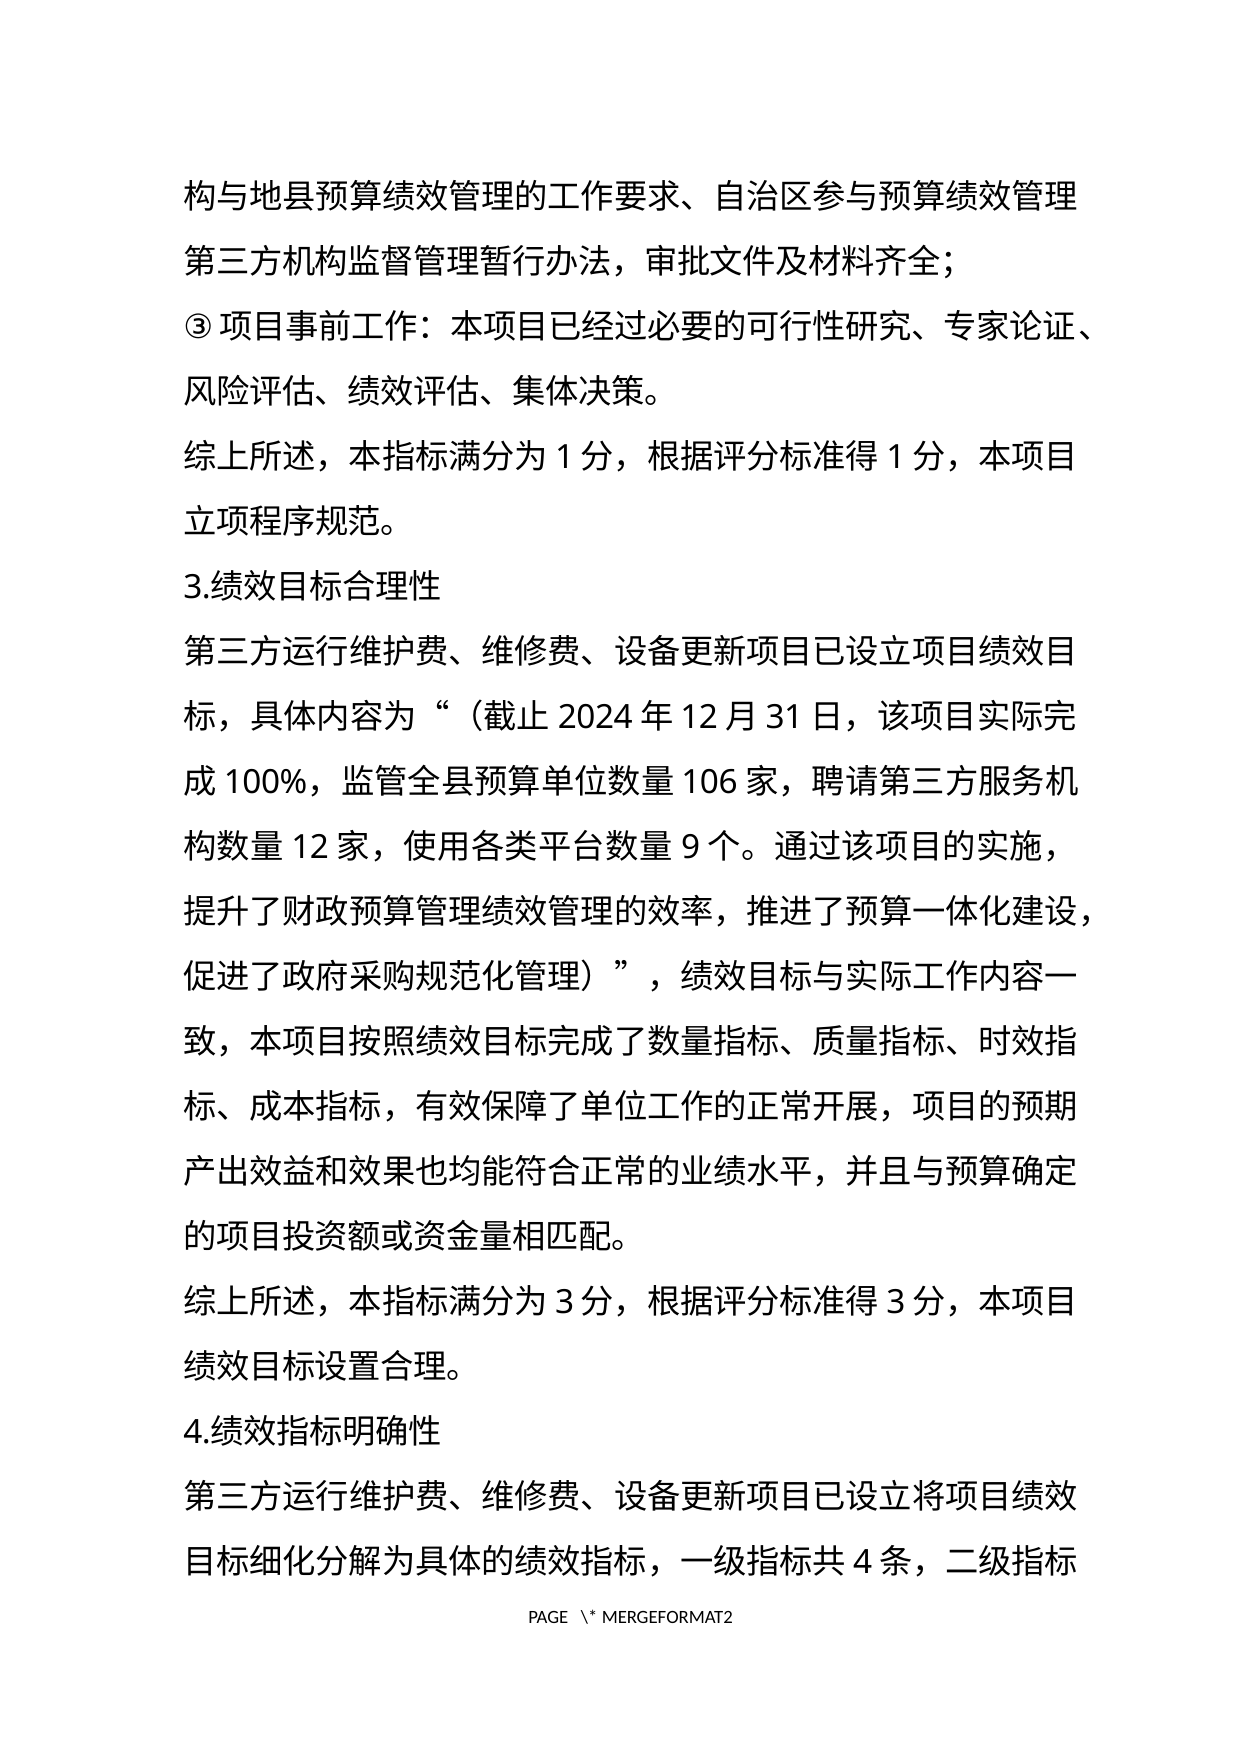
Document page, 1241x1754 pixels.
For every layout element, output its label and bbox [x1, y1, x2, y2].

text [183, 162, 1078, 1592]
